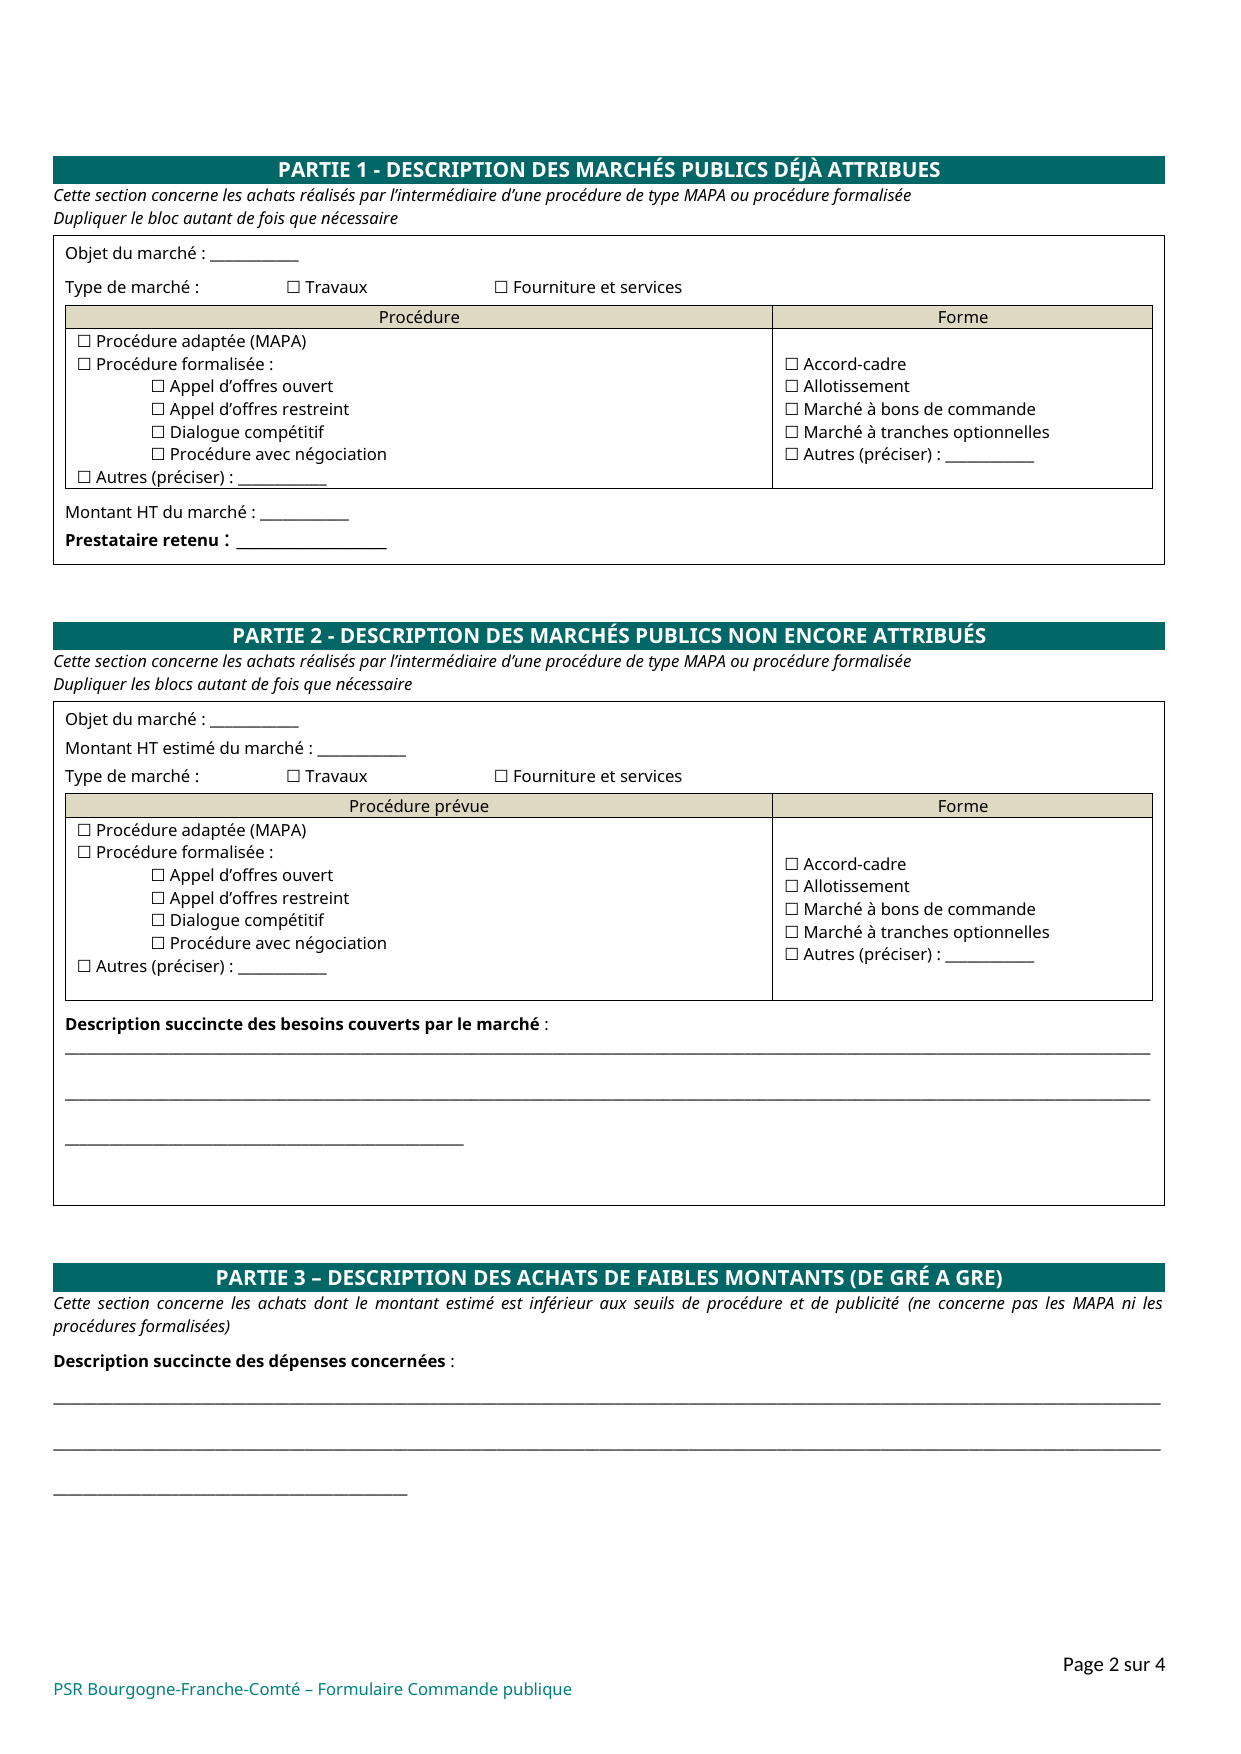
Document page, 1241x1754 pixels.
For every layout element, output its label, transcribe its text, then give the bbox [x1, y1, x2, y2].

text Dupliquer les blocs autant de fois que nécessaire [53, 673, 1165, 696]
text ____________________________________________________________________________________________________________________________________________________________________________________________________________________________________________________________________________________________________________________________________________________________ [53, 1385, 1165, 1498]
text Description succincte des dépenses concernées : [53, 1350, 1165, 1372]
table_header Objet du marché : Montant HT estimé du marché : Type de marché : ☐ Travaux ☐ Fourniture et services Description succincte des besoins couverts par le marché : ____________________________________________________________________________________________________________________________________________________________________________________________________________________________________________________________________________________________________________________________________________________________ [54, 702, 1164, 1205]
text Cette section concerne les achats réalisés par l’intermédiaire d’une procédure de type MAPA ou procédure formalisée [53, 184, 1165, 207]
text Partie 3 – DESCRIPTION DES Achats de faibles montants (de gré a gre) [53, 1263, 1165, 1292]
text Dupliquer le bloc autant de fois que nécessaire [53, 207, 1165, 229]
text PARTIE 2 - Description des marchés PUBLICS non encore attribués [53, 622, 1165, 650]
text Cette section concerne les achats dont le montant estimé est inférieur aux seuils de procédure et de publicité (ne concerne pas les MAPA ni les procédures formalisées) [53, 1292, 1165, 1337]
table_header Objet du marché : Type de marché : ☐ Travaux ☐ Fourniture et services Montant HT du marché : Prestataire retenu : [54, 236, 1164, 564]
text Cette section concerne les achats réalisés par l’intermédiaire d’une procédure de type MAPA ou procédure formalisée [53, 650, 1165, 673]
text PARTIE 1 - Description des marchés PUBLICS déjà ATTRIBUES [53, 156, 1165, 184]
